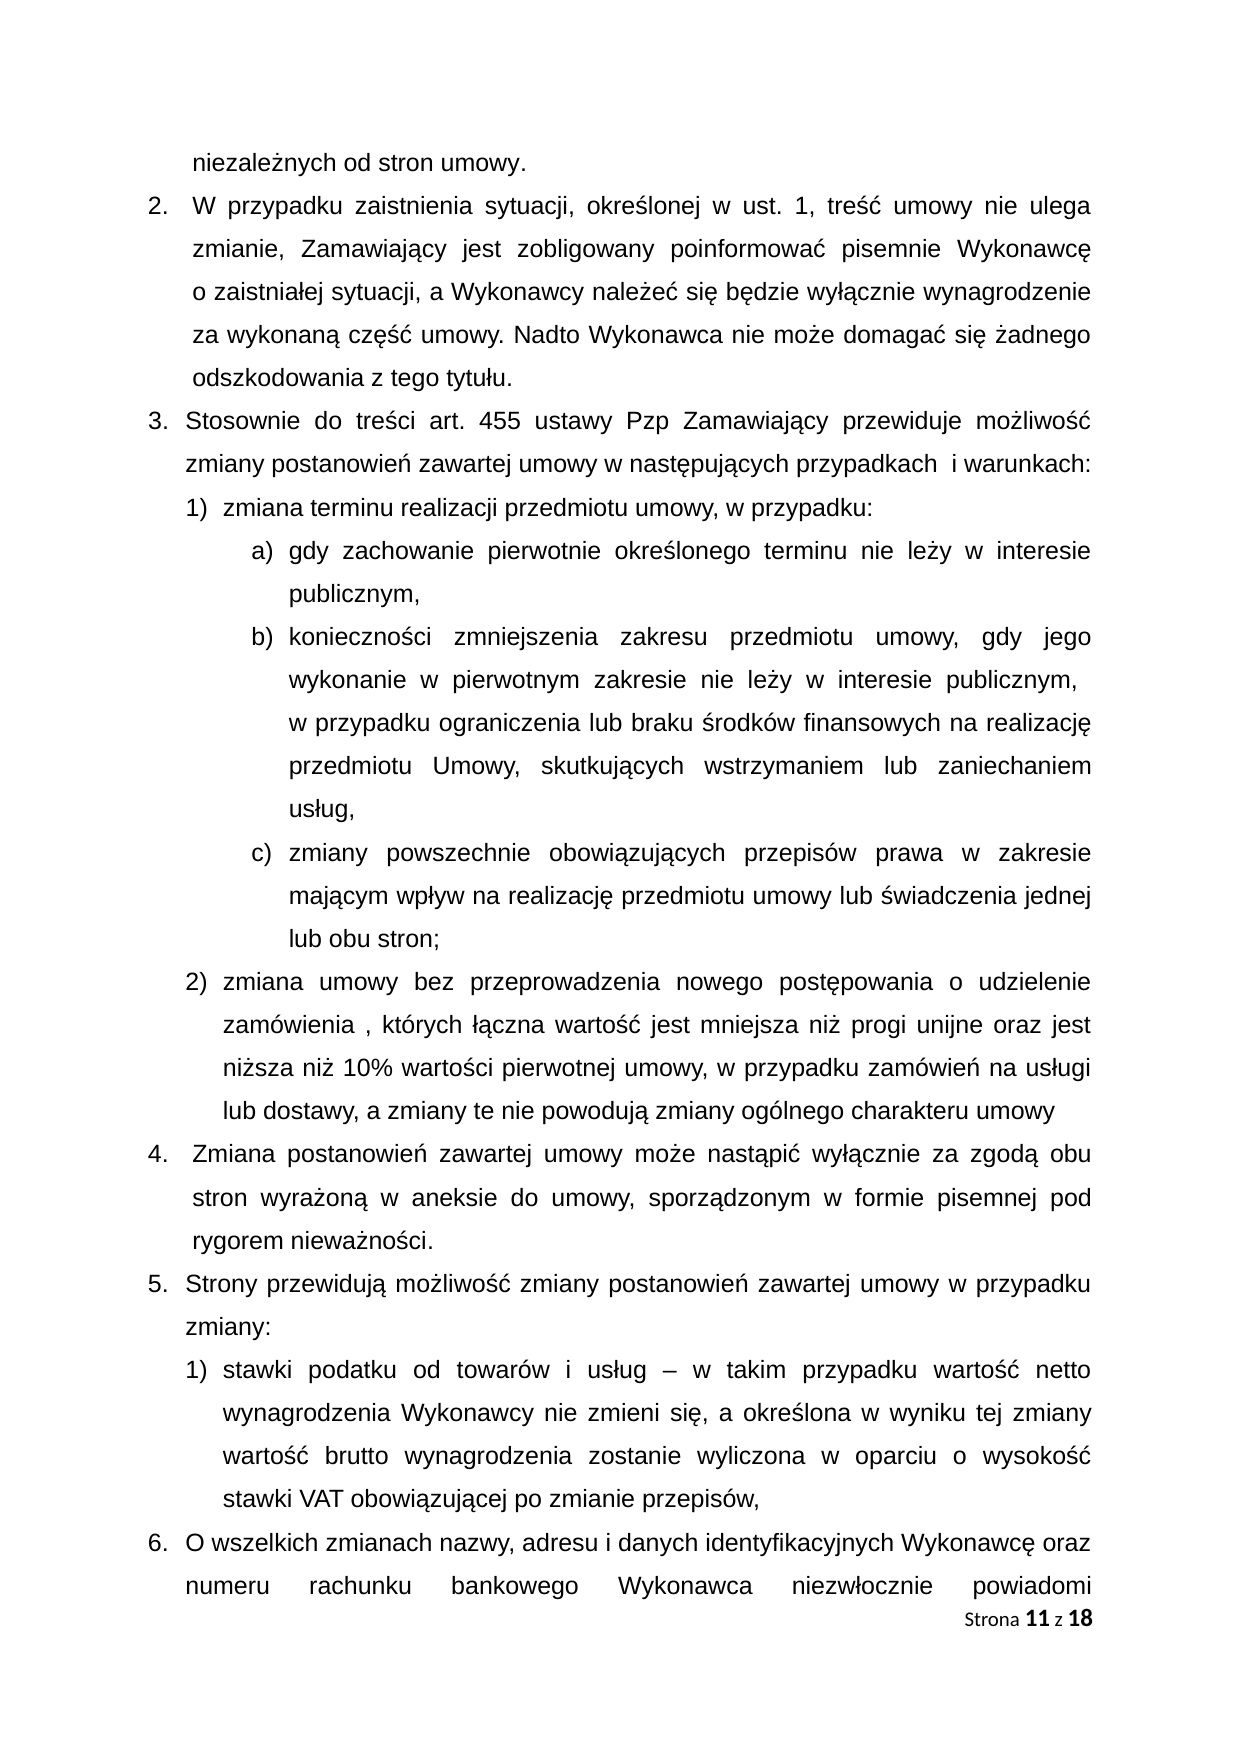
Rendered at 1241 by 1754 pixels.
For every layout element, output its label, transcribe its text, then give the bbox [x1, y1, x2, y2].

list konieczności zmniejszenia zakresu przedmiotu umowy, gdy jego wykonanie w pierwotnym zakresie nie leży w interesie publicznym, w przypadku ograniczenia lub braku środków finansowych na realizację przedmiotu Umowy, skutkujących wstrzymaniem lub zaniechaniem usług, [251, 622, 1093, 823]
list zmiana terminu realizacji przedmiotu umowy, w przypadku: [185, 493, 1093, 521]
list Strony przewidują możliwość zmiany postanowień zawartej umowy w przypadku zmiany: [148, 1269, 1093, 1341]
list gdy zachowanie pierwotnie określonego terminu nie leży w interesie publicznym, [251, 536, 1093, 608]
list Stosownie do treści art. 455 ustawy Pzp Zamawiający przewiduje możliwość zmiany postanowień zawartej umowy w następujących przypadkach i warunkach: [148, 406, 1093, 478]
list stawki podatku od towarów i usług – w takim przypadku wartość netto wynagrodzenia Wykonawcy nie zmieni się, a określona w wyniku tej zmiany wartość brutto wynagrodzenia zostanie wyliczona w oparciu o wysokość stawki VAT obowiązującej po zmianie przepisów, [185, 1355, 1093, 1513]
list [148, 1528, 1093, 1599]
list zmiana umowy bez przeprowadzenia nowego postępowania o udzielenie zamówienia , których łączna wartość jest mniejsza niż progi unijne oraz jest niższa niż 10% wartości pierwotnej umowy, w przypadku zamówień na usługi lub dostawy, a zmiany te nie powodują zmiany ogólnego charakteru umowy [185, 967, 1093, 1125]
list zmiany powszechnie obowiązujących przepisów prawa w zakresie mającym wpływ na realizację przedmiotu umowy lub świadczenia jednej lub obu stron; [251, 838, 1093, 953]
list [148, 148, 1093, 176]
list W przypadku zaistnienia sytuacji, określonej w ust. 1, treść umowy nie ulega zmianie, Zamawiający jest zobligowany poinformować pisemnie Wykonawcę o zaistniałej sytuacji, a Wykonawcy należeć się będzie wyłącznie wynagrodzenie za wykonaną część umowy. Nadto Wykonawca nie może domagać się żadnego odszkodowania z tego tytułu. [148, 191, 1093, 392]
list Zmiana postanowień zawartej umowy może nastąpić wyłącznie za zgodą obu stron wyrażoną w aneksie do umowy, sporządzonym w formie pisemnej pod rygorem nieważności. [148, 1139, 1093, 1254]
